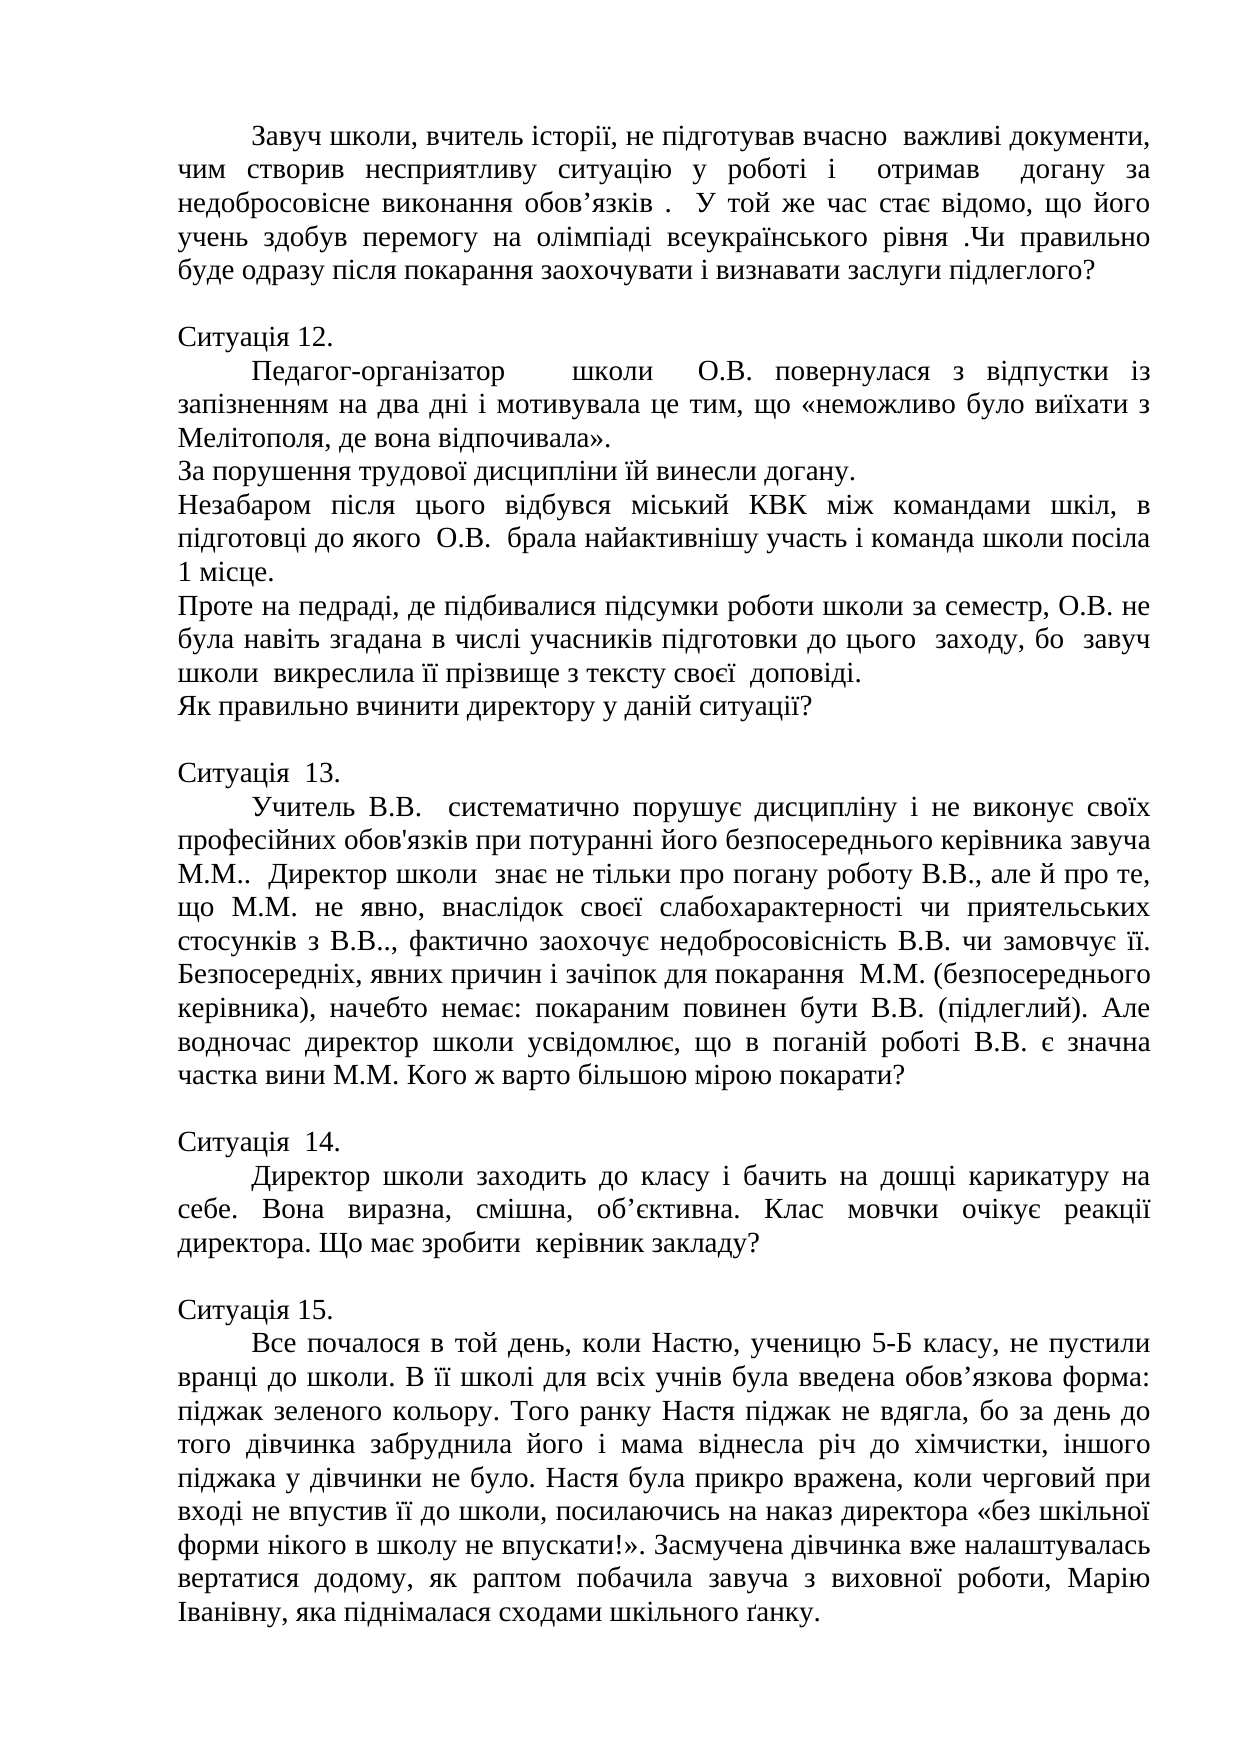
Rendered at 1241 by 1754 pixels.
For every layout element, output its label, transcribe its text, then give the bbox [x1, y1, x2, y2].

text Незабаром після цього відбувся міський КВК між командами шкіл, в підготовці до якого О.В. брала найактивнішу участь і команда школи посіла 1 місце. [177, 487, 1152, 588]
text Як правильно вчинити директору у даній ситуації? [177, 688, 1152, 722]
text За порушення трудової дисципліни їй винесли догану. [177, 453, 1152, 487]
text Ситуація 15. [177, 1292, 1152, 1326]
text Ситуація 14. [177, 1124, 1152, 1158]
text Педагог-організатор школи О.В. повернулася з відпустки із запізненням на два дні і мотивувала це тим, що «неможливо було виїхати з Мелітополя, де вона відпочивала». [177, 353, 1152, 453]
text Директор школи заходить до класу і бачить на дошці карикатуру на себе. Вона виразна, смішна, об’єктивна. Клас мовчки очікує реакції директора. Що має зробити керівник закладу? [177, 1158, 1152, 1258]
text Все почалося в той день, коли Настю, ученицю 5-Б класу, не пустили вранці до школи. В її школі для всіх учнів була введена обов’язкова форма: піджак зеленого кольору. Того ранку Настя піджак не вдягла, бо за день до того дівчинка забруднила його і мама віднесла річ до хімчистки, іншого піджака у дівчинки не було. Настя була прикро вражена, коли черговий при вході не впустив її до школи, посилаючись на наказ директора «без шкільної форми нікого в школу не впускати!». Засмучена дівчинка вже налаштувалась вертатися додому, як раптом побачила завуча з виховної роботи, Марію Іванівну, яка піднімалася сходами шкільного ґанку. [177, 1326, 1152, 1627]
text Завуч школи, вчитель історії, не підготував вчасно важливі документи, чим створив несприятливу ситуацію у роботі і отримав догану за недобросовісне виконання обов’язків . У той же час стає відомо, що його учень здобув перемогу на олімпіаді всеукраїнського рівня .Чи правильно буде одразу після покарання заохочувати і визнавати заслуги підлеглого? [177, 118, 1152, 286]
text Проте на педраді, де підбивалися підсумки роботи школи за семестр, О.В. не була навіть згадана в числі учасників підготовки до цього заходу, бо завуч школи викреслила її прізвище з тексту своєї доповіді. [177, 588, 1152, 688]
text Ситуація 12. [177, 319, 1152, 353]
text Ситуація 13. [177, 755, 1152, 789]
text Учитель В.В. систематично порушує дисципліну і не виконує своїх професійних обов'язків при потуранні його безпосереднього керівника завуча М.М.. Директор школи знає не тільки про погану роботу В.В., але й про те, що М.М. не явно, внаслідок своєї слабохарактерності чи приятельських стосунків з В.В.., фактично заохочує недобросовісність В.В. чи замовчує її. Безпосередніх, явних причин і зачіпок для покарання М.М. (безпосереднього керівника), начебто немає: покараним повинен бути В.В. (підлеглий). Але водночас директор школи усвідомлює, що в поганій роботі В.В. є значна частка вини М.М. Кого ж варто більшою мірою покарати? [177, 789, 1152, 1091]
